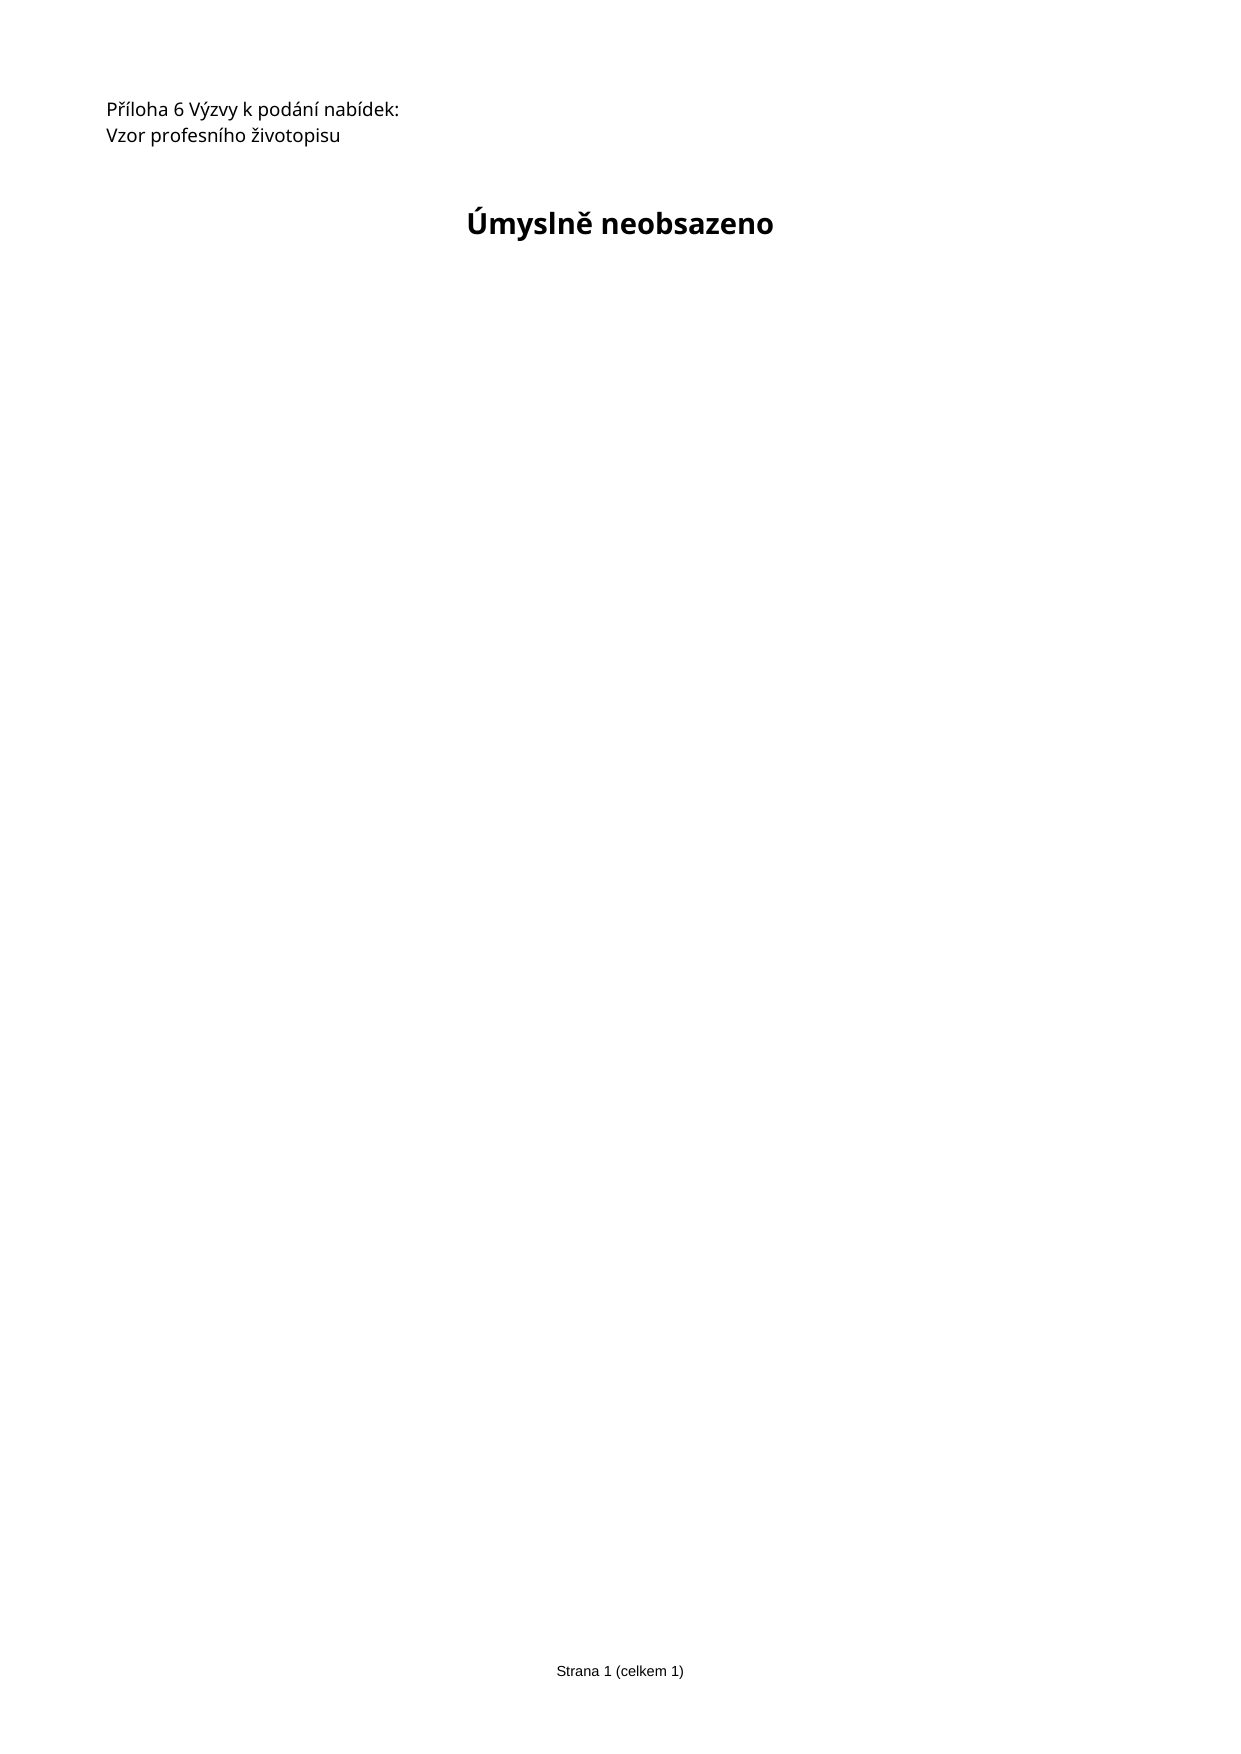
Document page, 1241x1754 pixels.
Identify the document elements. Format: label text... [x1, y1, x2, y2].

text Úmyslně neobsazeno [148, 203, 1093, 243]
